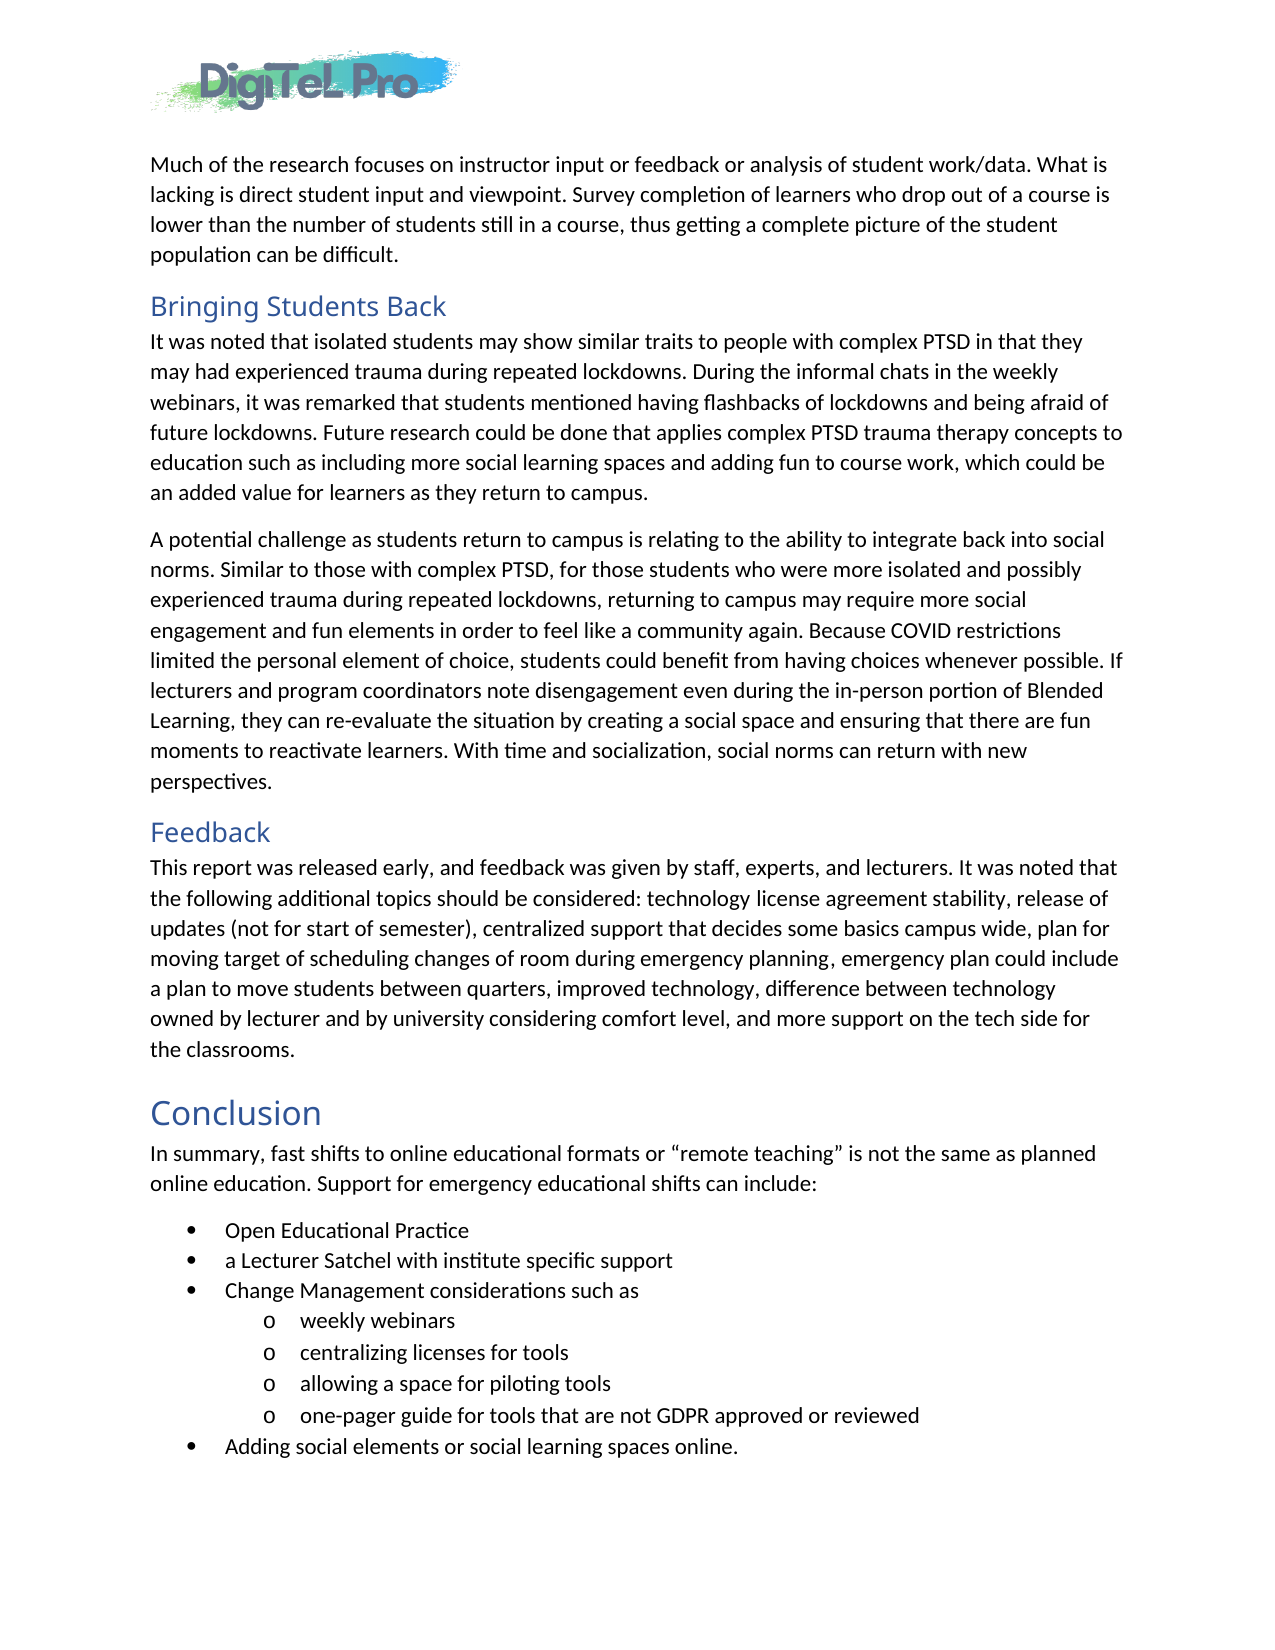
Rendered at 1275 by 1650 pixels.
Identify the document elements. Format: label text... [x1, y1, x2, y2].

subtitle Feedback [150, 814, 1125, 851]
picture [150, 37, 463, 126]
list one-pager guide for tools that are not GDPR approved or reviewed [262, 1401, 1125, 1430]
list Open Educational Practice [187, 1216, 1125, 1244]
subtitle Conclusion [150, 1090, 1125, 1135]
text Much of the research focuses on instructor input or feedback or analysis of student work/data. What is lacking is direct student input and viewpoint. Survey completion of learners who drop out of a course is lower than the number of students still in a course, thus getting a complete picture of the student population can be difficult. [150, 150, 1125, 269]
list Adding social elements or social learning spaces online. [187, 1432, 1125, 1461]
text In summary, fast shifts to online educational formats or “remote teaching” is not the same as planned online education. Support for emergency educational shifts can include: [150, 1139, 1125, 1197]
text It was noted that isolated students may show similar traits to people with complex PTSD in that they may had experienced trauma during repeated lockdowns. During the informal chats in the weekly webinars, it was remarked that students mentioned having flashbacks of lockdowns and being afraid of future lockdowns. Future research could be done that applies complex PTSD trauma therapy concepts to education such as including more social learning spaces and adding fun to course work, which could be an added value for learners as they return to campus. [150, 327, 1125, 506]
list allowing a space for piloting tools [262, 1369, 1125, 1399]
subtitle Bringing Students Back [150, 287, 1125, 324]
text This report was released early, and feedback was given by staff, experts, and lecturers. It was noted that the following additional topics should be considered: technology license agreement stability, release of updates (not for start of semester), centralized support that decides some basics campus wide, plan for moving target of scheduling changes of room during emergency planning, emergency plan could include a plan to move students between quarters, improved technology, difference between technology owned by lecturer and by university considering comfort level, and more support on the tech side for the classrooms. [150, 853, 1125, 1063]
list a Lecturer Satchel with institute specific support [187, 1246, 1125, 1274]
text A potential challenge as students return to campus is relating to the ability to integrate back into social norms. Similar to those with complex PTSD, for those students who were more isolated and possibly experienced trauma during repeated lockdowns, returning to campus may require more social engagement and fun elements in order to feel like a community again. Because COVID restrictions limited the personal element of choice, students could benefit from having choices whenever possible. If lecturers and program coordinators note disengagement even during the in-person portion of Blended Learning, they can re-evaluate the situation by creating a social space and ensuring that there are fun moments to reactivate learners. With time and socialization, social norms can return with new perspectives. [150, 525, 1125, 795]
list Change Management considerations such as [187, 1276, 1125, 1304]
list weekly webinars [262, 1307, 1125, 1336]
list centralizing licenses for tools [262, 1338, 1125, 1367]
